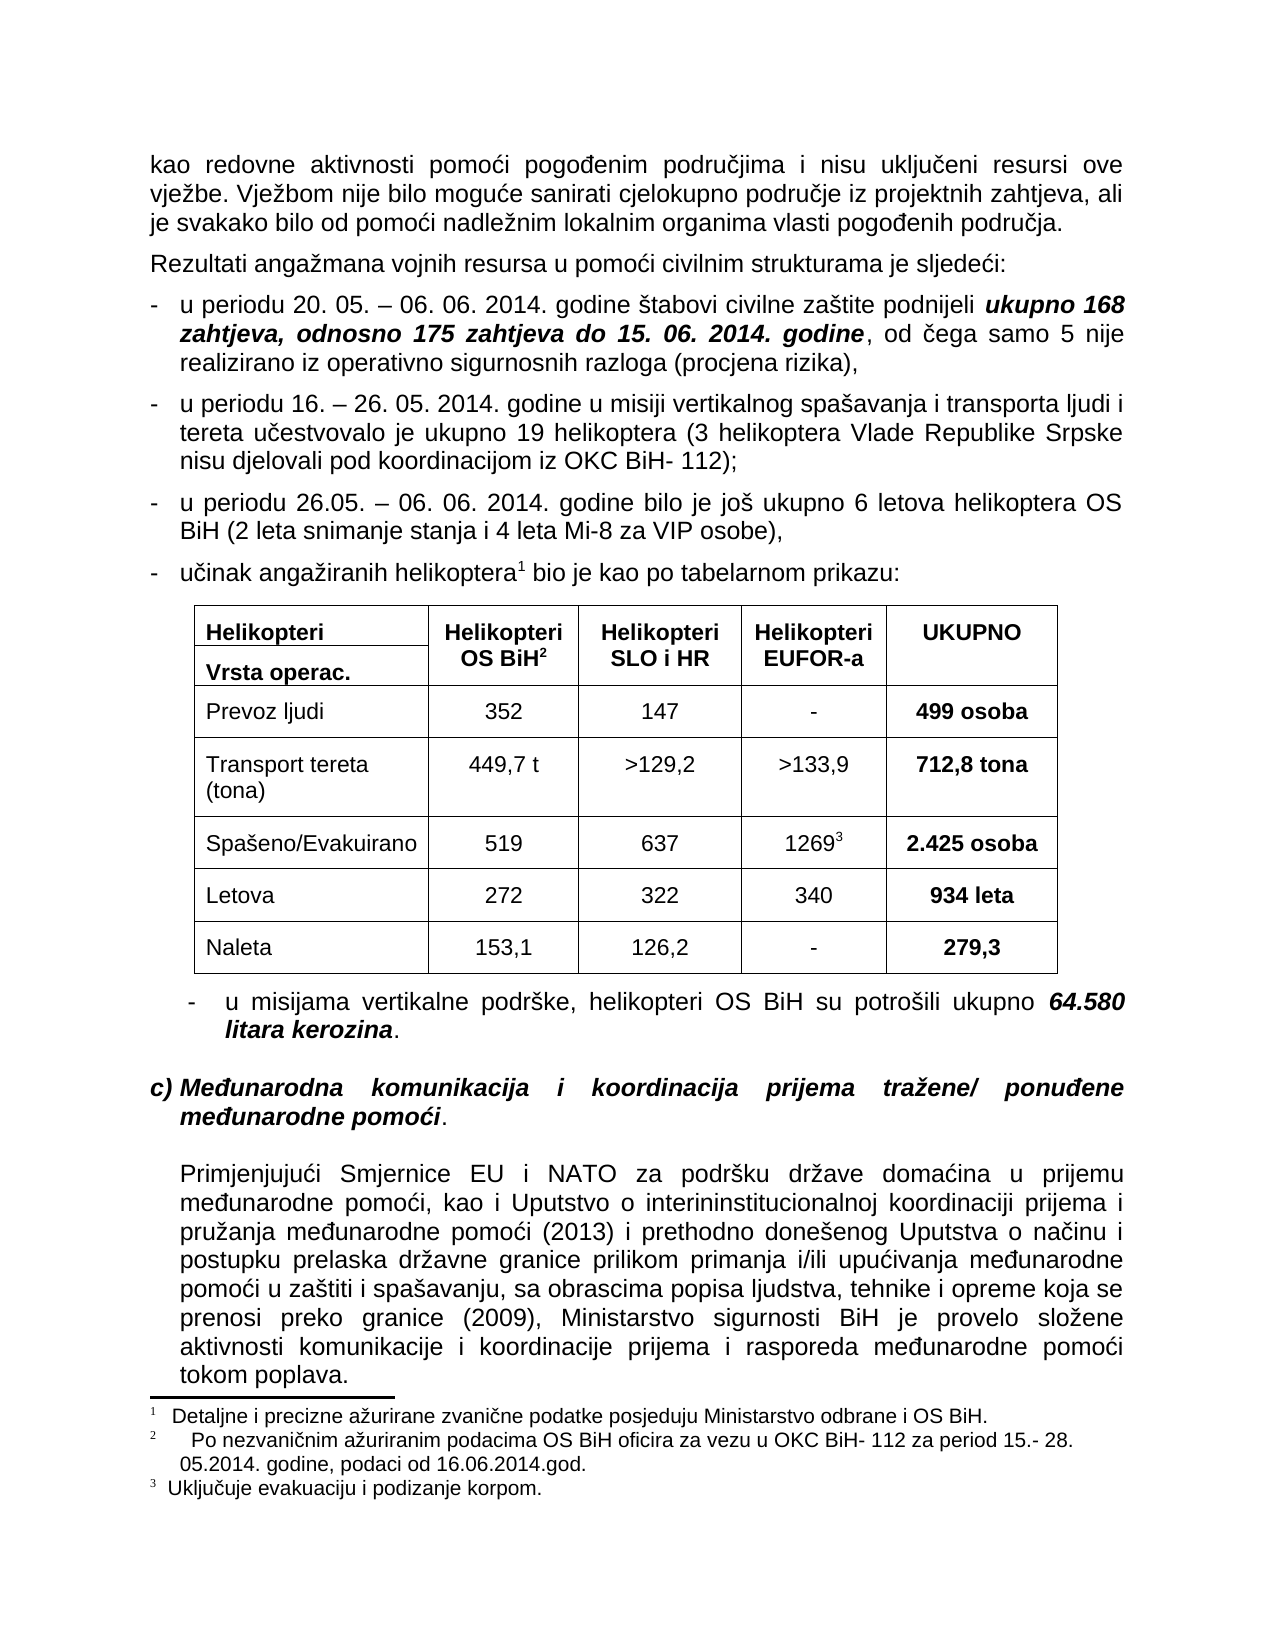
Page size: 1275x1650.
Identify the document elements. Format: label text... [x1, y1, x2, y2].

table_cell Naleta [195, 922, 428, 973]
table_cell 712,8 tona [887, 738, 1057, 816]
list u periodu 26.05. – 06. 06. 2014. godine bilo je još ukupno 6 letova helikoptera OS BiH (2 leta snimanje stanja i 4 leta Mi-8 za VIP osobe), [150, 487, 1125, 545]
table_cell 272 [429, 869, 578, 921]
table_cell 322 [579, 869, 741, 921]
table_cell 279,3 [887, 922, 1057, 973]
table_cell 519 [429, 817, 578, 868]
table_cell 1269 [742, 817, 886, 868]
list u misijama vertikalne podrške, helikopteri OS BiH su potrošili ukupno 64.580 litara kerozina. [187, 987, 1125, 1044]
table_cell 352 [429, 686, 578, 737]
list učinak angažiranih helikoptera bio je kao po tabelarnom prikazu: [150, 557, 1125, 586]
table_cell 153,1 [429, 922, 578, 973]
table_cell - [742, 922, 886, 973]
table_cell Prevoz ljudi [195, 686, 428, 737]
table_header Helikopteri EUFOR-a [742, 606, 886, 685]
table_cell 499 osoba [887, 686, 1057, 737]
table_header Helikopteri SLO i HR [579, 606, 741, 685]
table_cell Letova [195, 869, 428, 921]
table_cell Transport tereta (tona) [195, 738, 428, 816]
table_cell 340 [742, 869, 886, 921]
table_cell - [742, 686, 886, 737]
table_cell >133,9 [742, 738, 886, 816]
table_cell 934 leta [887, 869, 1057, 921]
table_cell 126,2 [579, 922, 741, 973]
list Međunarodna komunikacija i koordinacija prijema tražene/ ponuđene međunarodne pomoći. [150, 1073, 1125, 1130]
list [150, 150, 1125, 236]
table_cell >129,2 [579, 738, 741, 816]
list u periodu 20. 05. – 06. 06. 2014. godine štabovi civilne zaštite podnijeli ukupno 168 zahtjeva, odnosno 175 zahtjeva do 15. 06. 2014. godine, od čega samo 5 nije realizirano iz operativno sigurnosnih razloga (procjena rizika), [150, 290, 1125, 376]
table_cell 2.425 osoba [887, 817, 1057, 868]
list Primjenjujući Smjernice EU i NATO za podršku države domaćina u prijemu međunarodne pomoći, kao i Uputstvo o interininstitucionalnoj koordinaciji prijema i pružanja međunarodne pomoći (2013) i prethodno donešenog Uputstva o načinu i postupku prelaska državne granice prilikom primanja i/ili upućivanja međunarodne pomoći u zaštiti i spašavanju, sa obrascima popisa ljudstva, tehnike i opreme koja se prenosi preko granice (2009), Ministarstvo sigurnosti BiH je provelo složene aktivnosti komunikacije i koordinacije prijema i rasporeda međunarodne pomoći tokom poplava. [179, 1159, 1125, 1389]
table_header Helikopteri OS BiH [429, 606, 578, 685]
table_header Helikopteri [195, 606, 428, 645]
table_cell 147 [579, 686, 741, 737]
table_header UKUPNO [887, 606, 1057, 685]
table_cell Vrsta operac. [195, 646, 428, 685]
table_cell 637 [579, 817, 741, 868]
table_cell 449,7 t [429, 738, 578, 816]
table_cell Spašeno/Evakuirano [195, 817, 428, 868]
list u periodu 16. – 26. 05. 2014. godine u misiji vertikalnog spašavanja i transporta ljudi i tereta učestvovalo je ukupno 19 helikoptera (3 helikoptera Vlade Republike Srpske nisu djelovali pod koordinacijom iz OKC BiH- 112); [150, 389, 1125, 475]
list Rezultati angažmana vojnih resursa u pomoći civilnim strukturama je sljedeći: [150, 249, 1125, 277]
